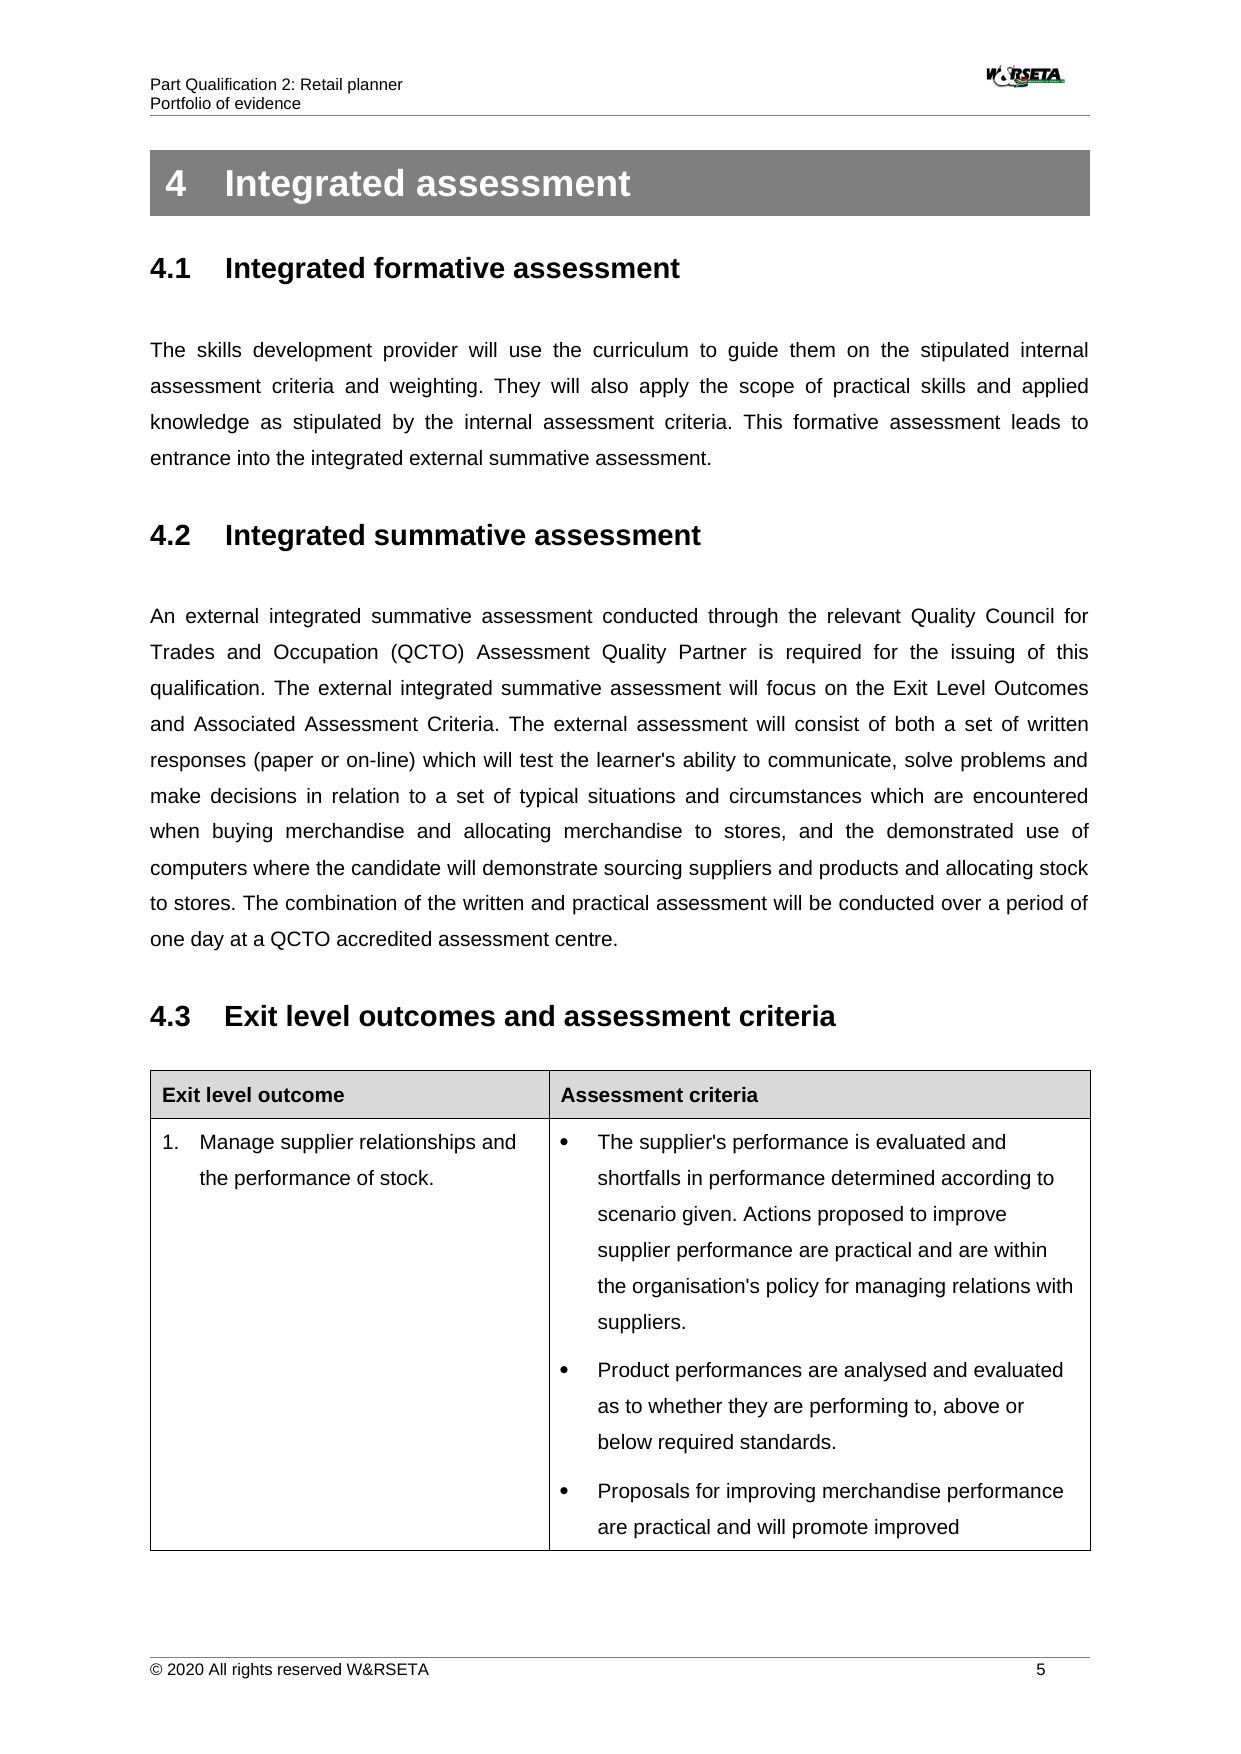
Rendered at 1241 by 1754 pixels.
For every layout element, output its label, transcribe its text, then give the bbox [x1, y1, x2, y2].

text 4.2 Integrated summative assessment [150, 517, 1090, 551]
text The skills development provider will use the curriculum to guide them on the stipulated internal assessment criteria and weighting. They will also apply the scope of practical skills and applied knowledge as stipulated by the internal assessment criteria. This formative assessment leads to entrance into the integrated external summative assessment. [150, 338, 1090, 469]
subtitle 4.3 Exit level outcomes and assessment criteria [150, 999, 1090, 1033]
picture [986, 65, 1065, 88]
table_header Assessment criteria [550, 1071, 1090, 1118]
table_header 4 Integrated assessment [150, 150, 1090, 216]
text 4.1 Integrated formative assessment [150, 252, 1090, 285]
text An external integrated summative assessment conducted through the relevant Quality Council for Trades and Occupation (QCTO) Assessment Quality Partner is required for the issuing of this qualification. The external integrated summative assessment will focus on the Exit Level Outcomes and Associated Assessment Criteria. The external assessment will consist of both a set of written responses (paper or on-line) which will test the learner's ability to communicate, solve problems and make decisions in relation to a set of typical situations and circumstances which are encountered when buying merchandise and allocating merchandise to stores, and the demonstrated use of computers where the candidate will demonstrate sourcing suppliers and products and allocating stock to stores. The combination of the written and practical assessment will be conducted over a period of one day at a QCTO accredited assessment centre. [150, 604, 1090, 951]
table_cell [151, 1119, 549, 1550]
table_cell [550, 1119, 1090, 1550]
table_header Exit level outcome [151, 1071, 549, 1118]
